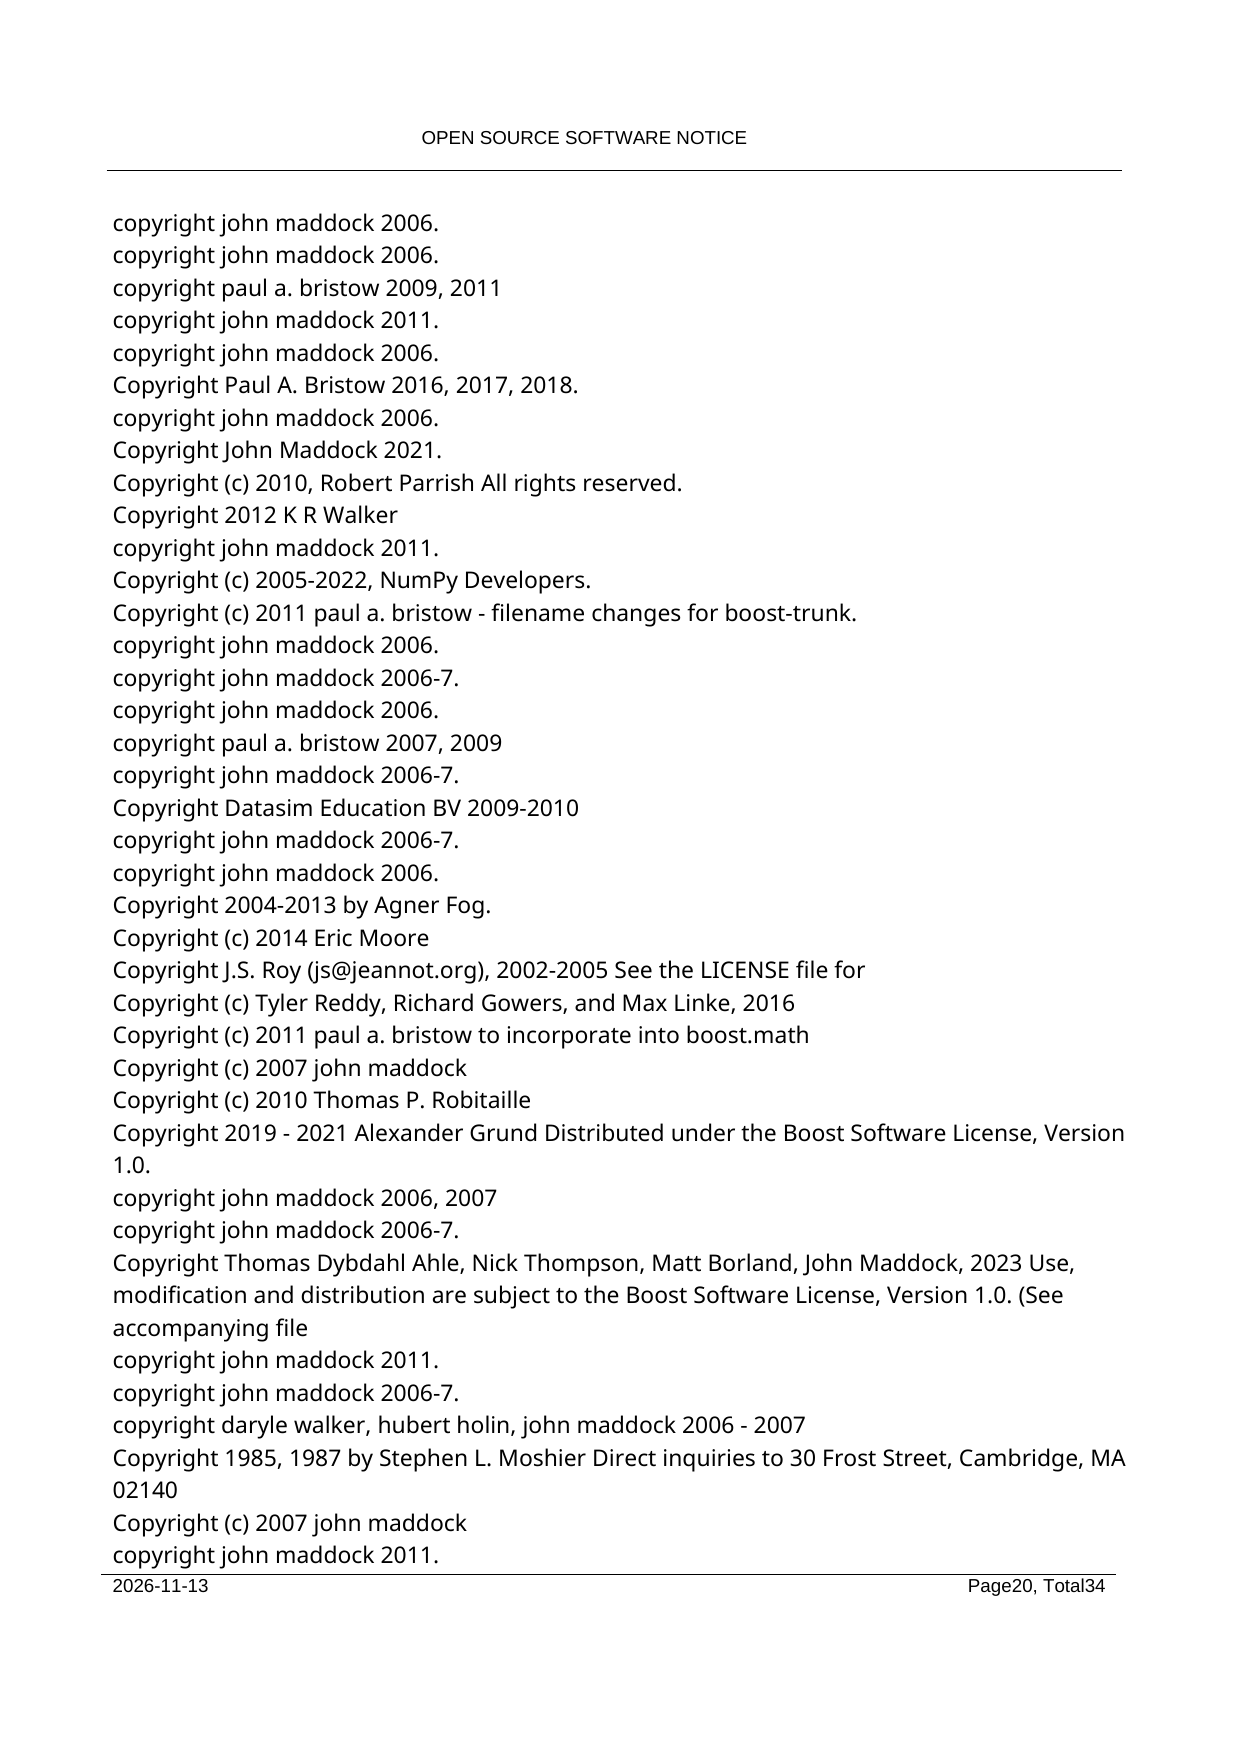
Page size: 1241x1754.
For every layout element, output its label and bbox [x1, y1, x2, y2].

text [112, 206, 1128, 1571]
